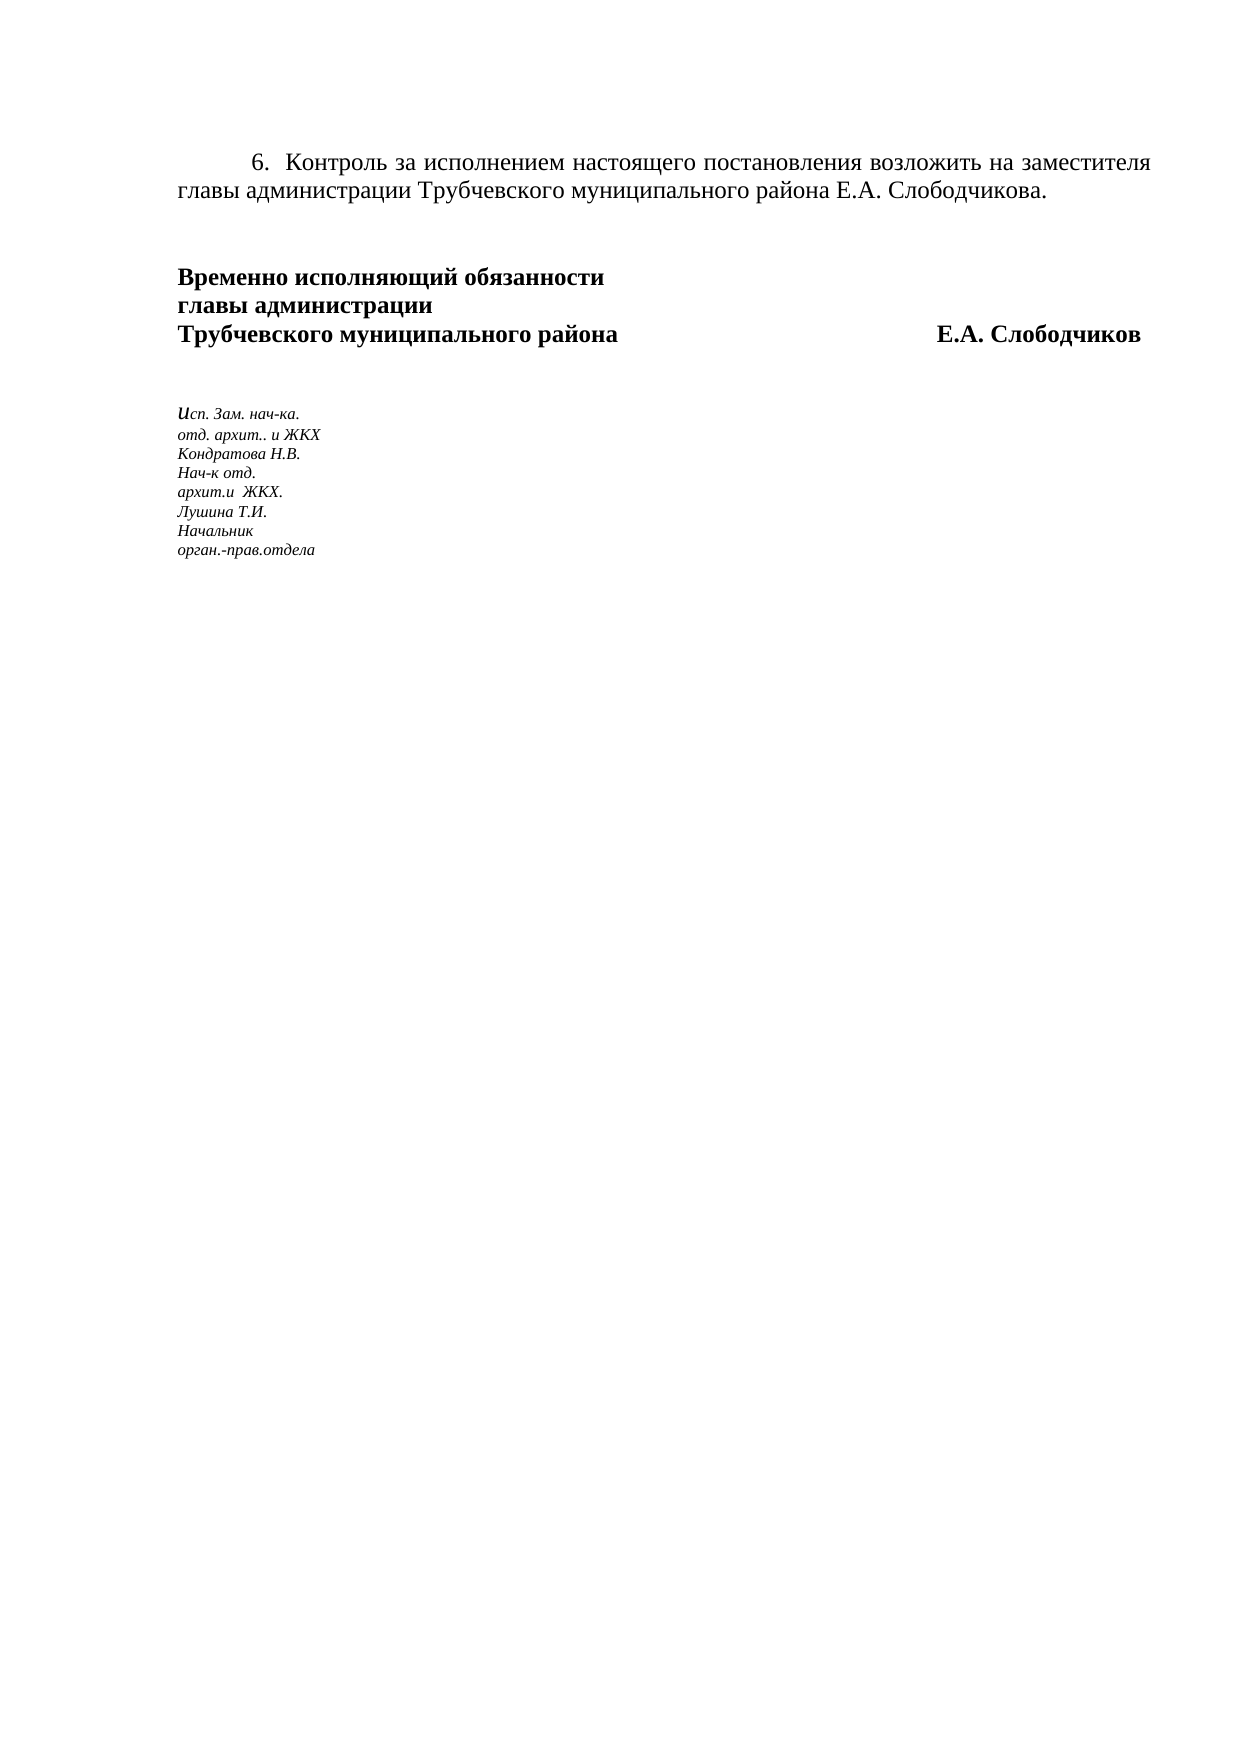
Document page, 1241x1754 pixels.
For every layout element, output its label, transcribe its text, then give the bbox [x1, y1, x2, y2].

text главы администрации [177, 291, 1152, 319]
text Кондратова Н.В. [177, 444, 1152, 463]
text Нач-к отд. [177, 463, 1152, 482]
text 6. Контроль за исполнением настоящего постановления возложить на заместителя главы администрации Трубчевского муниципального района Е.А. Слободчикова. [177, 147, 1152, 204]
text архит.и ЖКХ. [177, 482, 1152, 501]
text Трубчевского муниципального района Е.А. Слободчиков [177, 319, 1152, 348]
text Лушина Т.И. [177, 501, 1152, 521]
text Временно исполняющий обязанности [177, 262, 1152, 291]
text исп. Зам. нач-ка. [177, 396, 1152, 425]
text Начальник [177, 521, 1152, 540]
text отд. архит.. и ЖКХ [177, 425, 1152, 444]
text орган.-прав.отдела [177, 540, 1152, 559]
